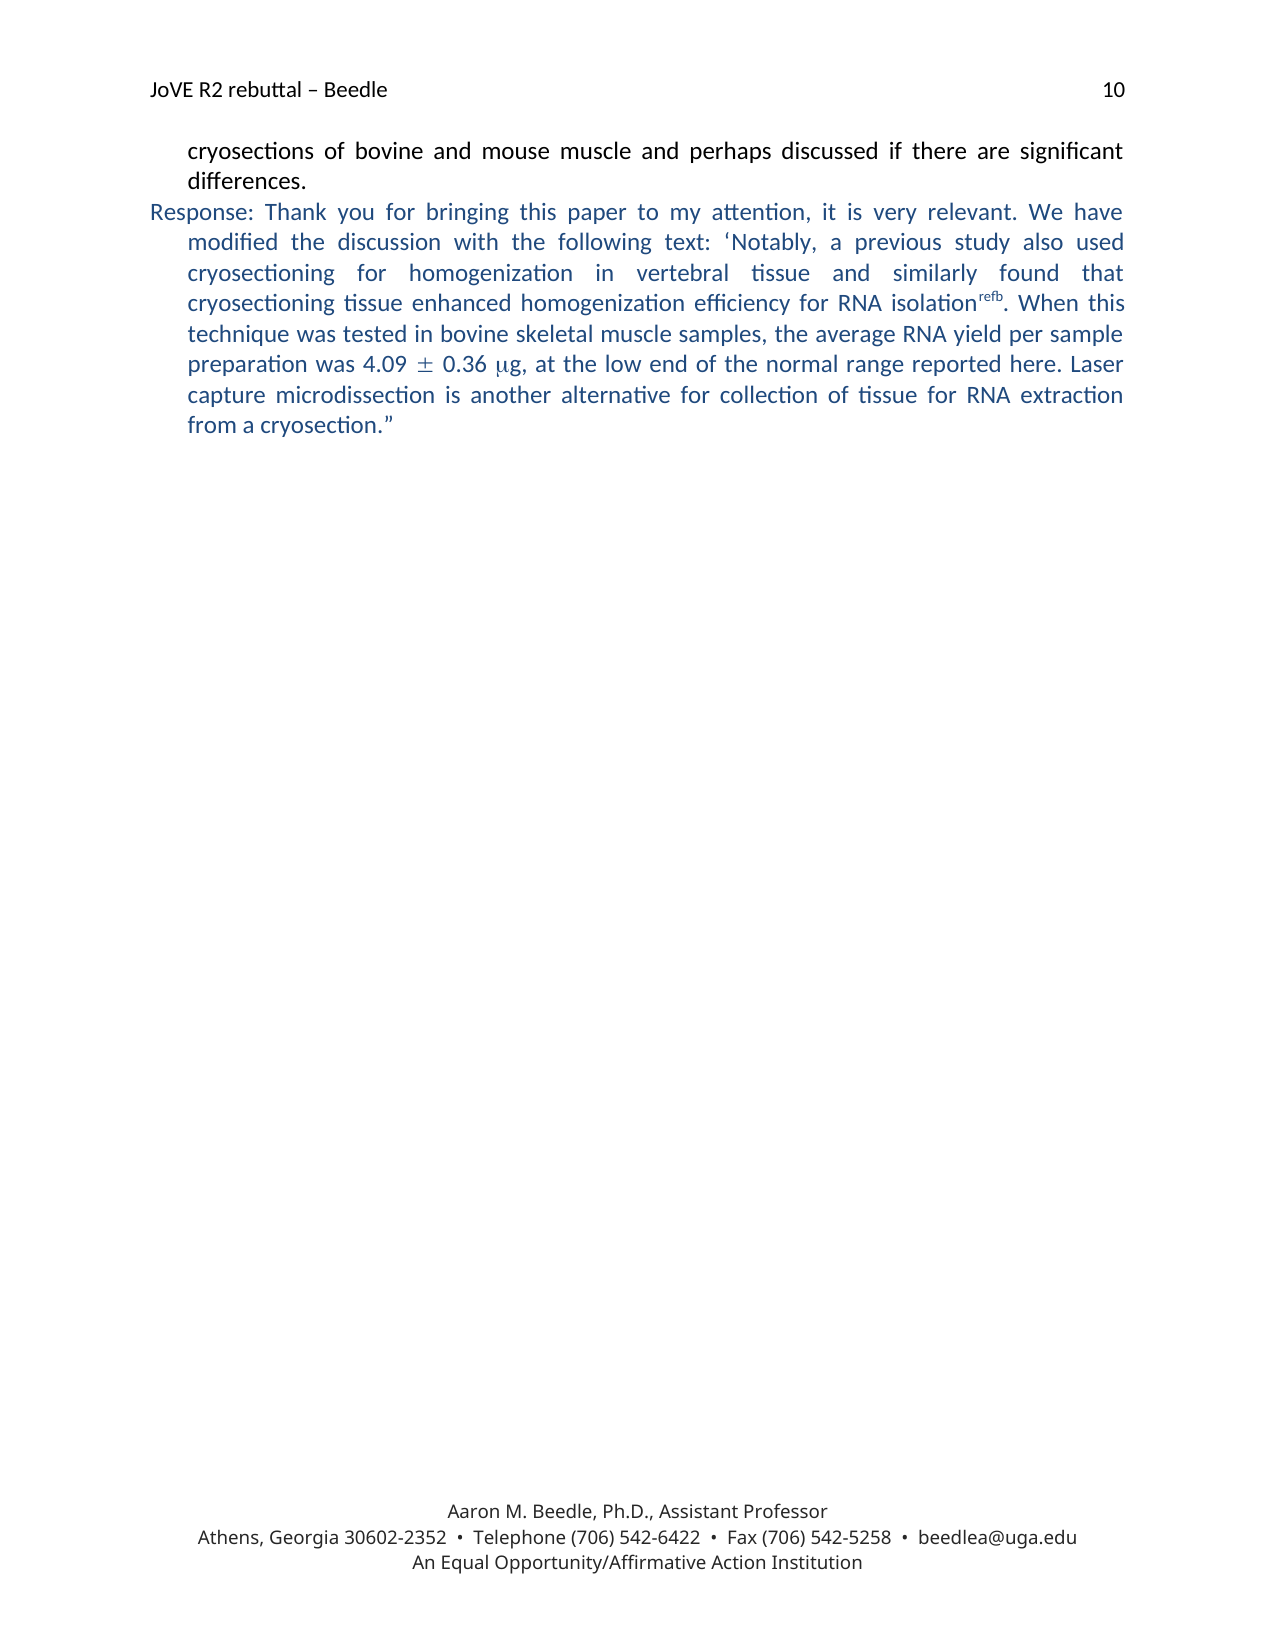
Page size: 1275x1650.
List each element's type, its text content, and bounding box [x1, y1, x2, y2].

text Response: Thank you for bringing this paper to my attention, it is very relevant. We have modified the discussion with the following text: ‘Notably, a previous study also used cryosectioning for homogenization in vertebral tissue and similarly found that cryosectioning tissue enhanced homogenization efficiency for RNA isolationrefb. When this technique was tested in bovine skeletal muscle samples, the average RNA yield per sample preparation was 4.09 0.36 g, at the low end of the normal range reported here. Laser capture microdissection is another alternative for collection of tissue for RNA extraction from a cryosection.” [150, 196, 1125, 440]
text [150, 135, 1125, 196]
